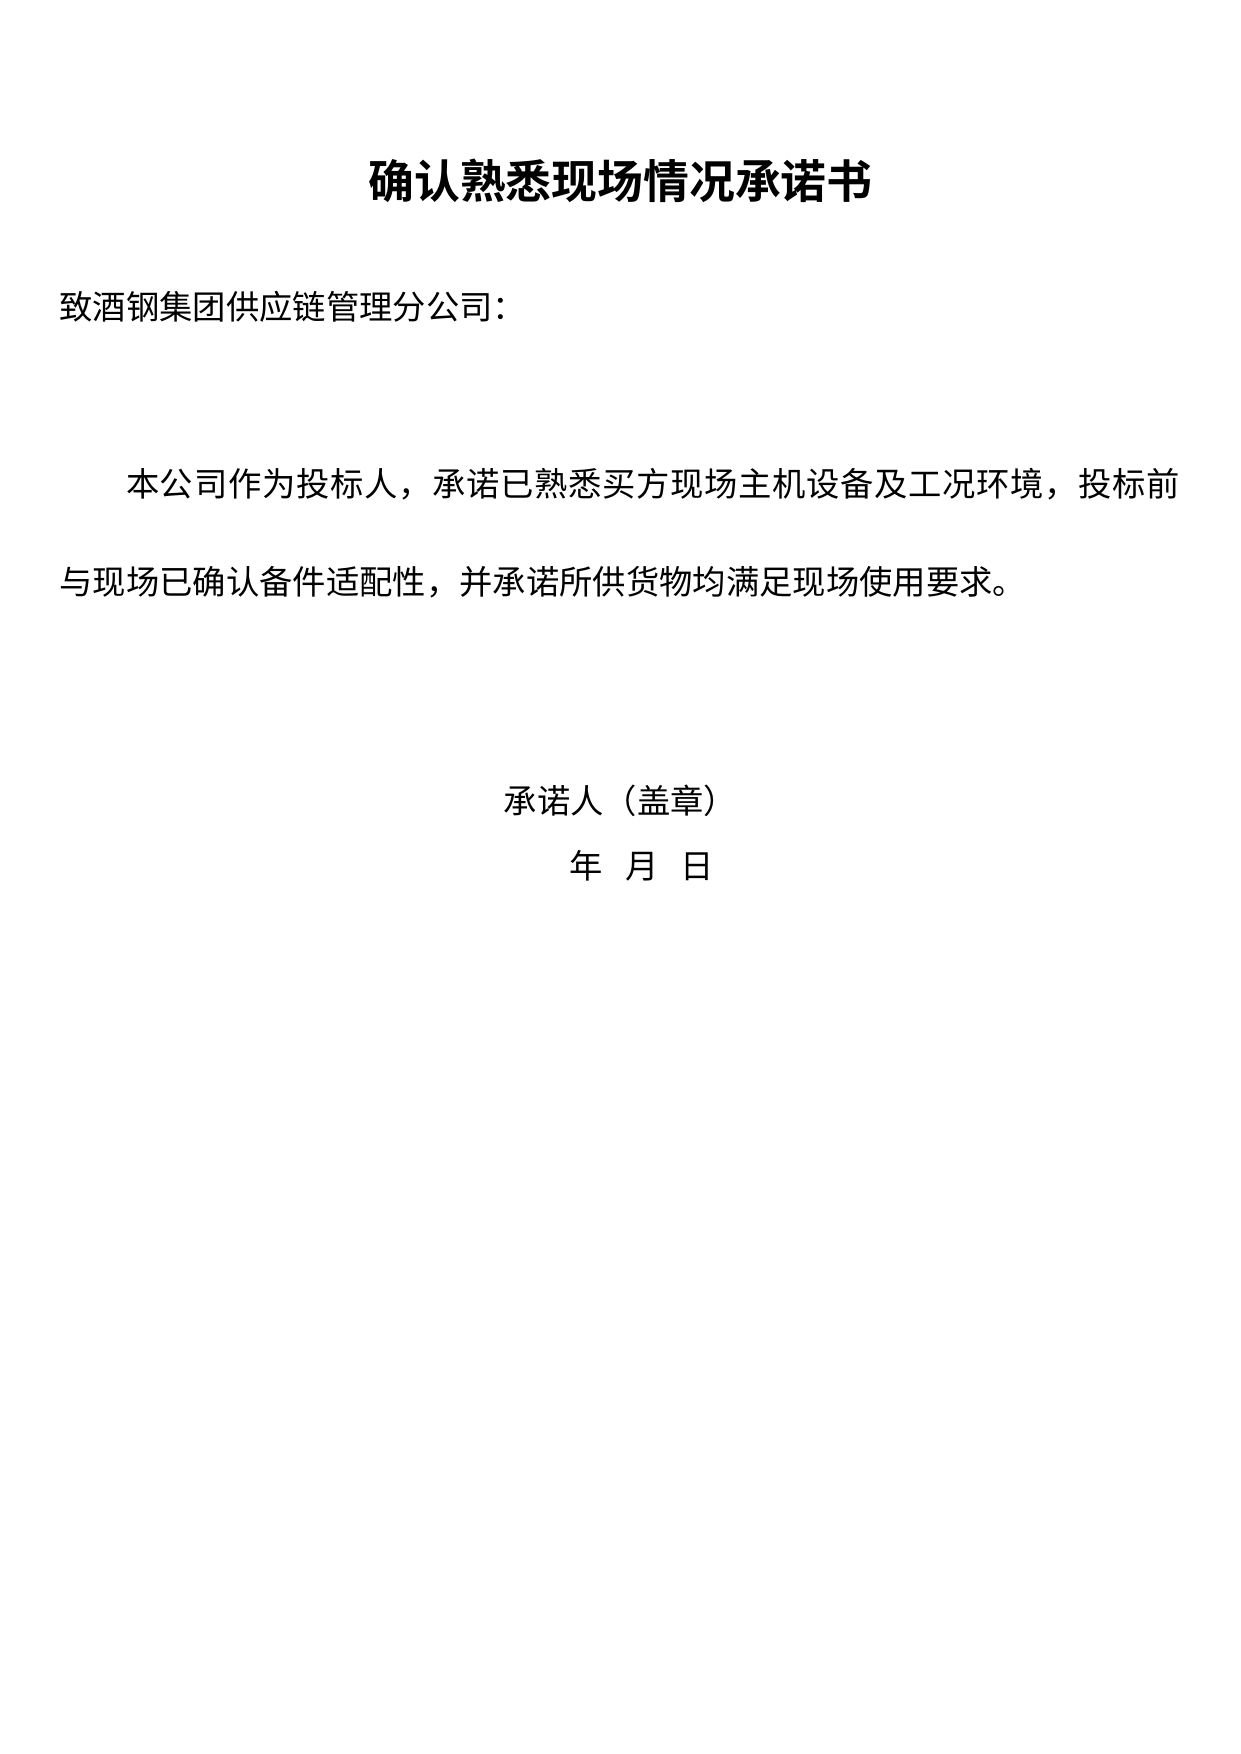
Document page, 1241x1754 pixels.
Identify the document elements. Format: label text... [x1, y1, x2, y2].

text 本公司作为投标人，承诺已熟悉买方现场主机设备及工况环境，投标前与现场已确认备件适配性，并承诺所供货物均满足现场使用要求。 [59, 449, 1181, 612]
text 承诺人（盖章） [59, 766, 1181, 831]
text 年 月 日 [59, 831, 1181, 896]
text 致酒钢集团供应链管理分公司： [59, 273, 1181, 338]
text 确认熟悉现场情况承诺书 [59, 129, 1181, 227]
